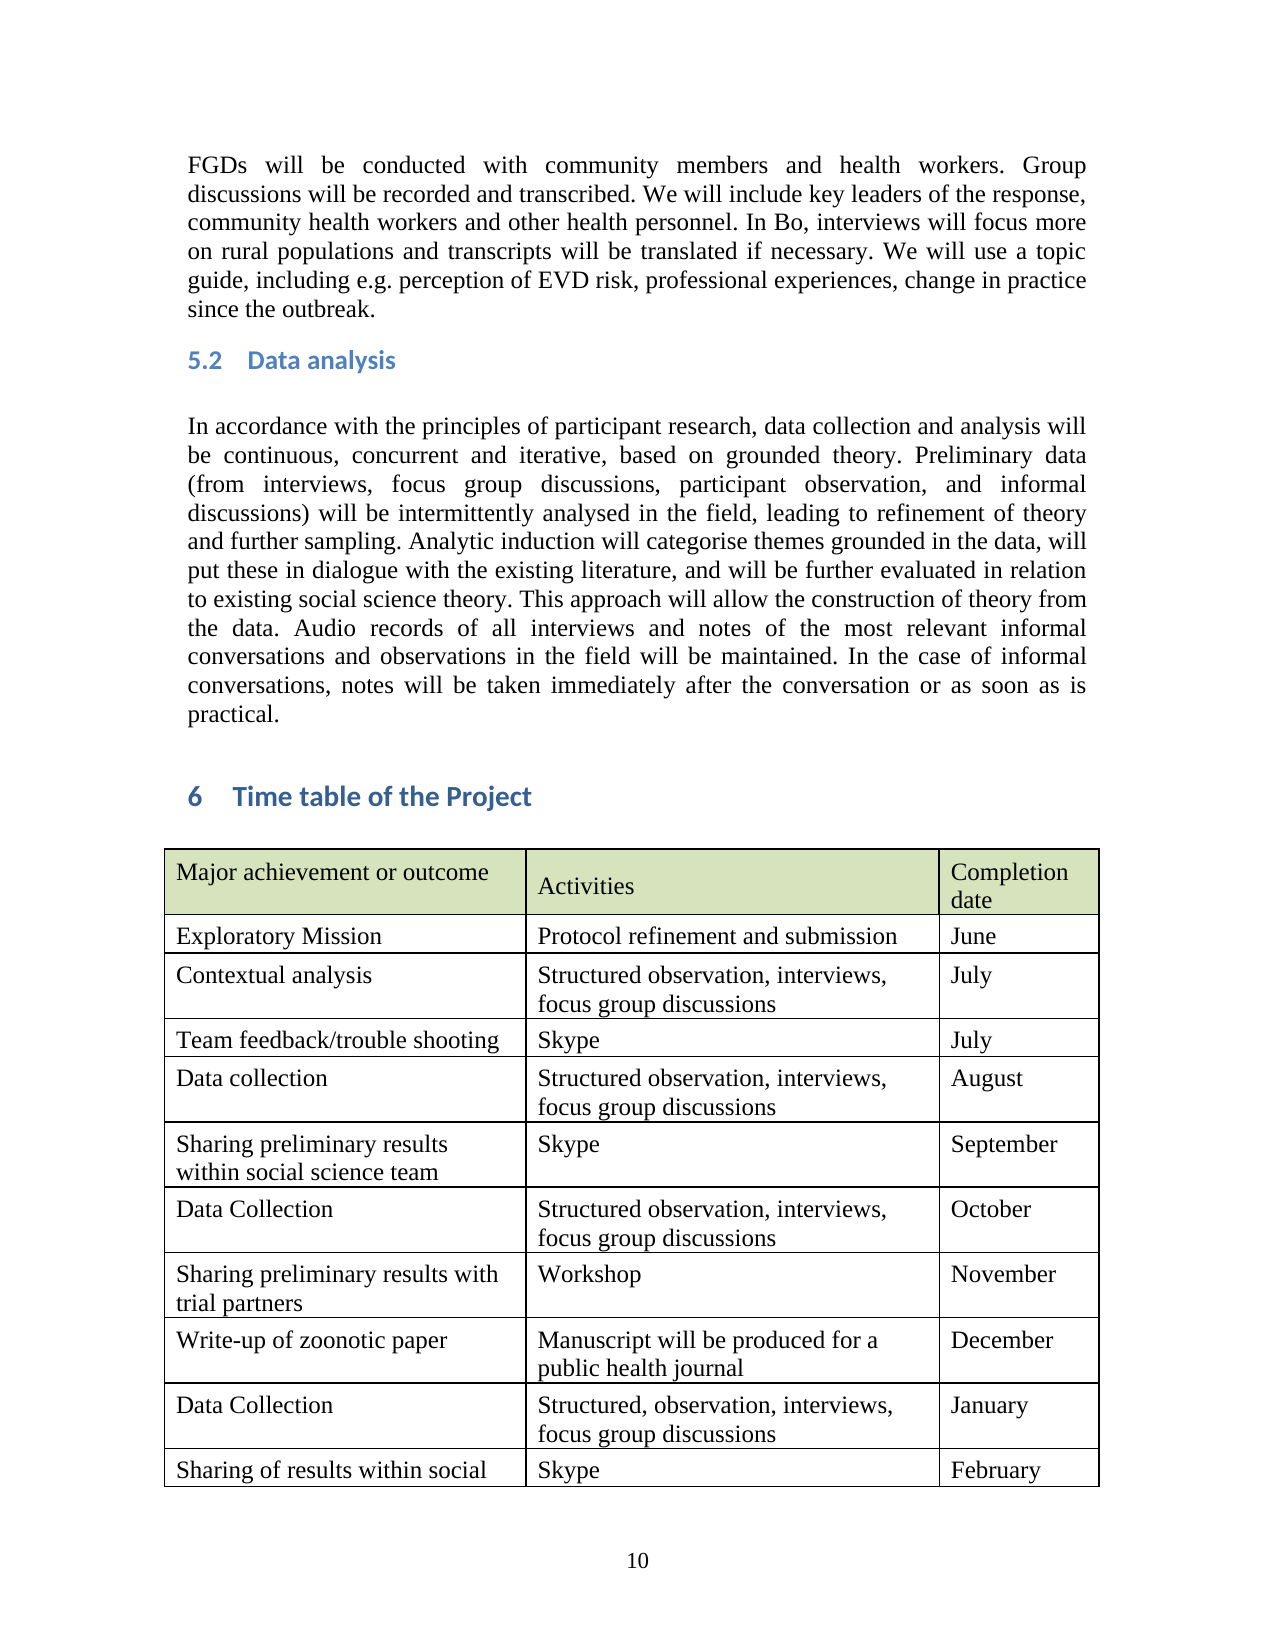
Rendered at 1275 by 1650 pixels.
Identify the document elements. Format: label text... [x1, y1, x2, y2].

table_cell January [940, 1384, 1098, 1447]
text In accordance with the principles of participant research, data collection and analysis will be continuous, concurrent and iterative, based on grounded theory. Preliminary data (from interviews, focus group discussions, participant observation, and informal discussions) will be intermittently analysed in the field, leading to refinement of theory and further sampling. Analytic induction will categorise themes grounded in the data, will put these in dialogue with the existing literature, and will be further evaluated in relation to existing social science theory. This approach will allow the construction of theory from the data. Audio records of all interviews and notes of the most relevant informal conversations and observations in the field will be maintained. In the case of informal conversations, notes will be taken immediately after the conversation or as soon as is practical. [187, 411, 1087, 728]
table_cell Data collection [165, 1057, 525, 1121]
table_cell February [940, 1449, 1098, 1486]
table_header Major achievement or outcome [165, 850, 525, 914]
table_cell December [940, 1318, 1098, 1382]
table_cell July [940, 954, 1098, 1017]
table_cell Skype [527, 1019, 939, 1056]
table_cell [527, 1384, 939, 1447]
table_cell Data Collection [165, 1384, 525, 1447]
table_cell Protocol refinement and submission [527, 915, 939, 952]
table_cell Exploratory Mission [165, 915, 525, 952]
table_cell Skype [527, 1123, 939, 1186]
table_cell Sharing preliminary results with trial partners [165, 1253, 525, 1317]
table_cell Contextual analysis [165, 954, 525, 1017]
table_cell Data Collection [165, 1188, 525, 1252]
subtitle Time table of the Project [187, 778, 1087, 813]
table_cell Structured observation, interviews, focus group discussions [527, 1057, 939, 1121]
subtitle Data analysis [187, 343, 1087, 376]
text FGDs will be conducted with community members and health workers. Group discussions will be recorded and transcribed. We will include key leaders of the response, community health workers and other health personnel. In Bo, interviews will focus more on rural populations and transcripts will be translated if necessary. We will use a topic guide, including e.g. perception of EVD risk, professional experiences, change in practice since the outbreak. [187, 150, 1087, 322]
table_cell Structured observation, interviews, focus group discussions [527, 1188, 939, 1252]
table_cell Manuscript will be produced for a public health journal [527, 1318, 939, 1382]
table_cell July [940, 1019, 1098, 1056]
table_cell Workshop [527, 1253, 939, 1317]
table_header Completion date [940, 850, 1098, 914]
table_header Activities [527, 850, 938, 914]
table_cell Write-up of zoonotic paper [165, 1318, 525, 1382]
table_cell Structured observation, interviews, focus group discussions [527, 954, 939, 1017]
table_cell Sharing preliminary results within social science team [165, 1123, 525, 1186]
table_cell November [940, 1253, 1098, 1317]
table_cell Team feedback/trouble shooting [165, 1019, 525, 1056]
table_cell June [940, 915, 1098, 952]
table_cell August [940, 1057, 1098, 1121]
table_cell October [940, 1188, 1098, 1252]
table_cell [165, 1449, 525, 1486]
table_cell Skype [527, 1449, 939, 1486]
table_cell September [940, 1123, 1098, 1186]
